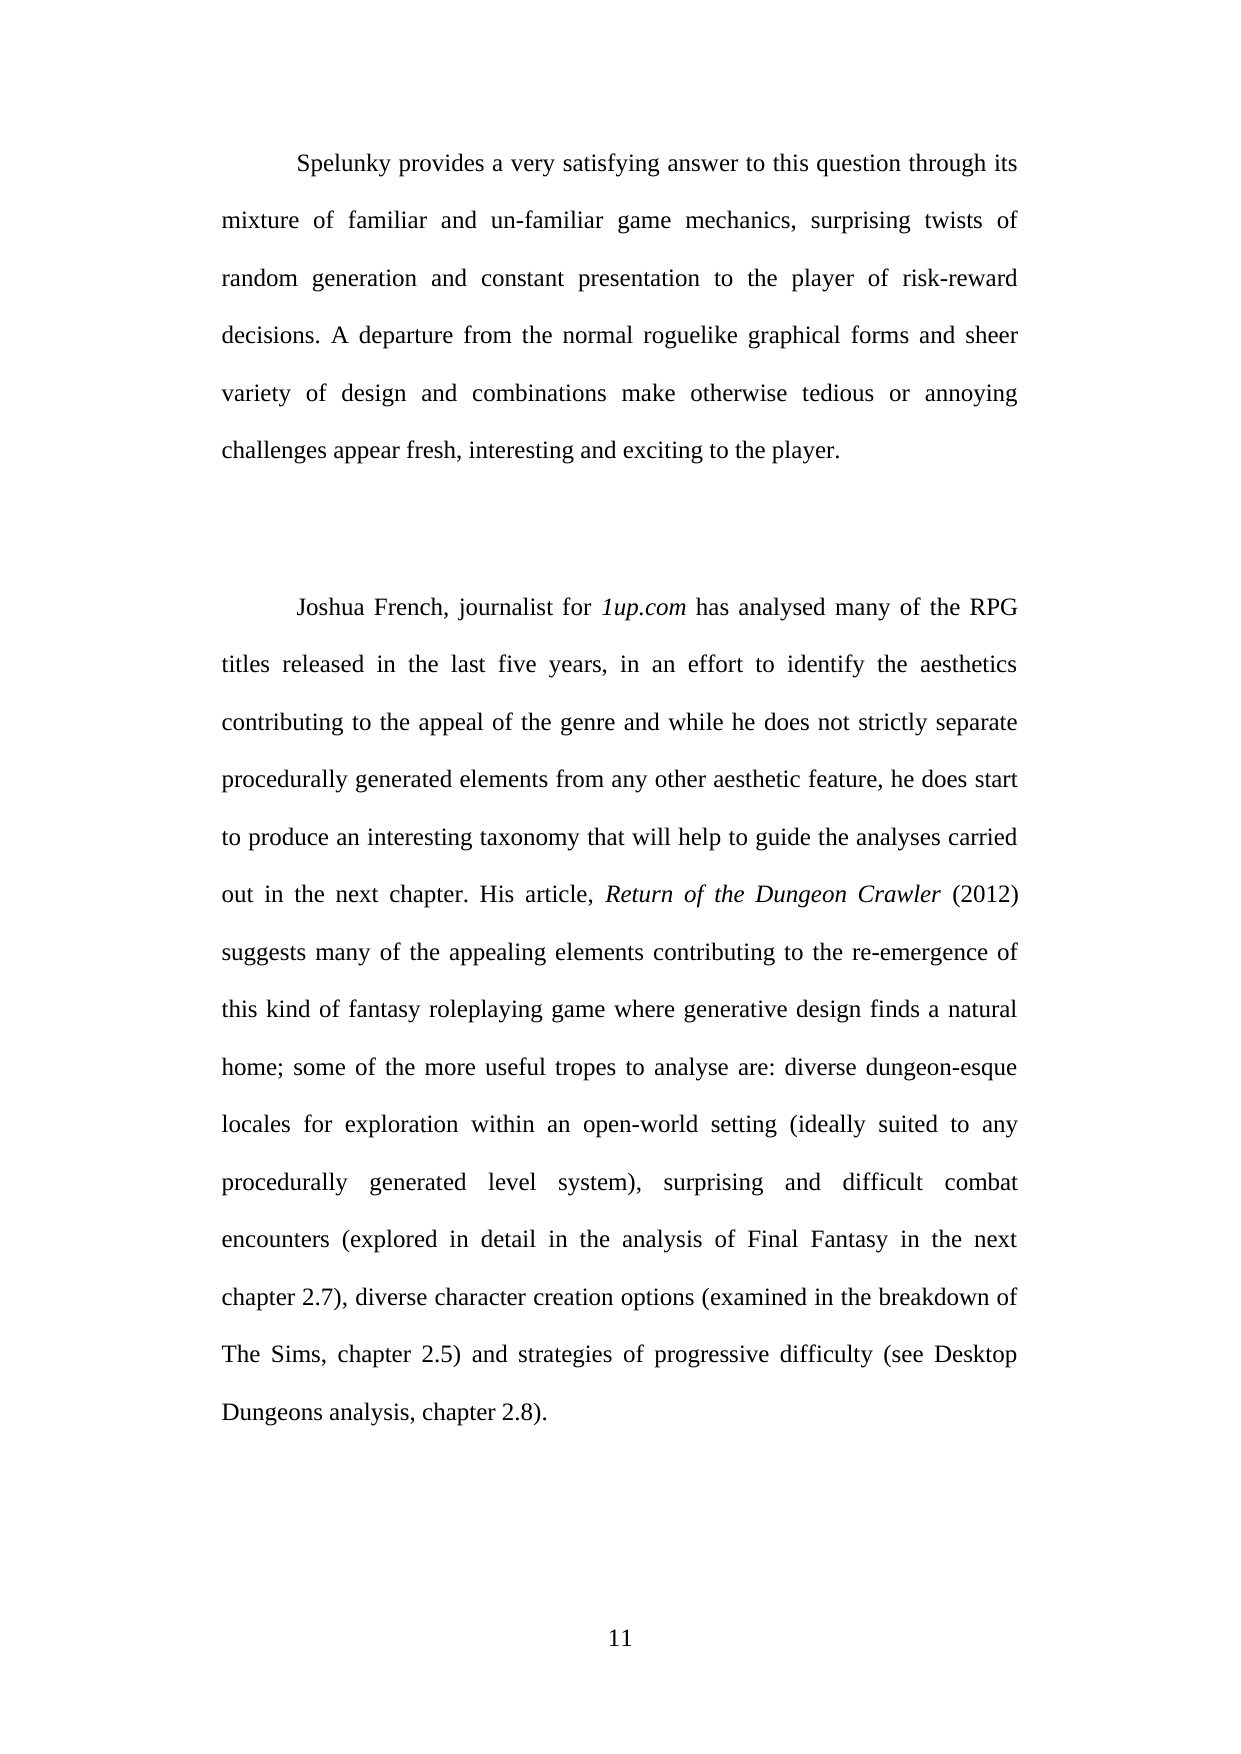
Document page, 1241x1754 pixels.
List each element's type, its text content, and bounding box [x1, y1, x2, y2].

text Spelunky provides a very satisfying answer to this question through its mixture of familiar and un-familiar game mechanics, surprising twists of random generation and constant presentation to the player of risk-reward decisions. A departure from the normal roguelike graphical forms and sheer variety of design and combinations make otherwise tedious or annoying challenges appear fresh, interesting and exciting to the player. [221, 148, 1019, 464]
text Joshua French, journalist for 1up.com has analysed many of the RPG titles released in the last five years, in an effort to identify the aesthetics contributing to the appeal of the genre and while he does not strictly separate procedurally generated elements from any other aesthetic feature, he does start to produce an interesting taxonomy that will help to guide the analyses carried out in the next chapter. His article, Return of the Dungeon Crawler (2012) suggests many of the appealing elements contributing to the re-emergence of this kind of fantasy roleplaying game where generative design finds a natural home; some of the more useful tropes to analyse are: diverse dungeon-esque locales for exploration within an open-world setting (ideally suited to any procedurally generated level system), surprising and difficult combat encounters (explored in detail in the analysis of Final Fantasy in the next chapter 2.7), diverse character creation options (examined in the breakdown of The Sims, chapter 2.5) and strategies of progressive difficulty (see Desktop Dungeons analysis, chapter 2.8). [221, 592, 1019, 1426]
